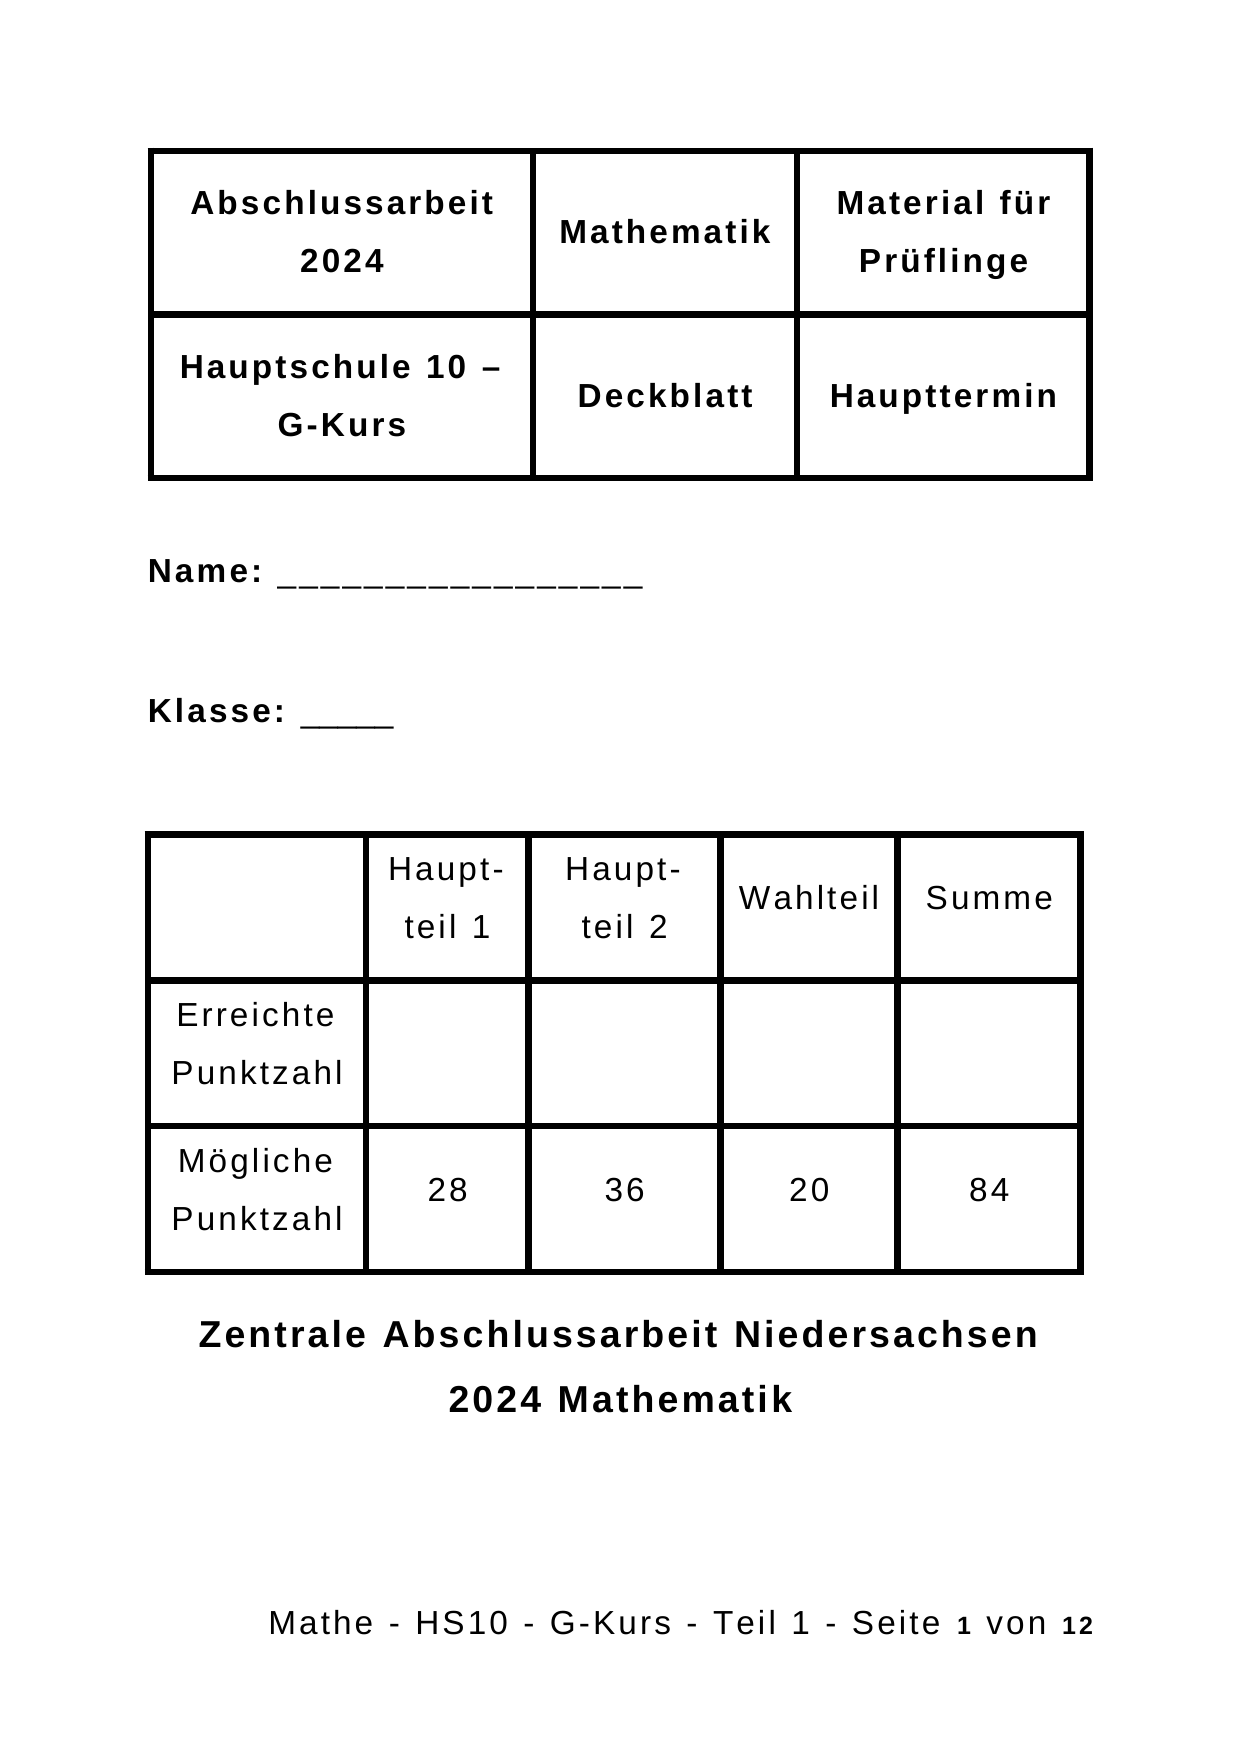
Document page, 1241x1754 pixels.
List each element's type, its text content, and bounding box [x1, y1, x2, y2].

table_cell 84 [901, 1129, 1077, 1269]
table_cell [369, 984, 525, 1123]
text Name: _________________ [148, 551, 1093, 589]
table_header Wahlteil [724, 838, 894, 977]
table_cell Mögliche Punktzahl [151, 1129, 363, 1269]
subtitle Zentrale Abschlussarbeit Niedersachsen 2024 Mathematik [148, 1312, 1093, 1420]
table_header Abschlussarbeit 2024 [154, 154, 530, 311]
table_cell [724, 984, 894, 1123]
table_header Mathematik [536, 154, 794, 311]
table_header Haupt- teil 2 [532, 838, 717, 977]
table_header Haupt- teil 1 [369, 838, 525, 977]
table_cell Haupttermin [800, 318, 1086, 475]
text Klasse: _____ [148, 691, 1093, 730]
table_cell [532, 984, 717, 1123]
table_header [151, 838, 363, 977]
table_header Material für Prüflinge [800, 154, 1086, 311]
table_cell 36 [532, 1129, 717, 1269]
table_cell Hauptschule 10 – G-Kurs [154, 318, 530, 475]
table_cell [901, 984, 1077, 1123]
table_cell Deckblatt [536, 318, 794, 475]
table_cell 20 [724, 1129, 894, 1269]
table_cell 28 [369, 1129, 525, 1269]
table_header Summe [901, 838, 1077, 977]
table_cell Erreichte Punktzahl [151, 984, 363, 1123]
